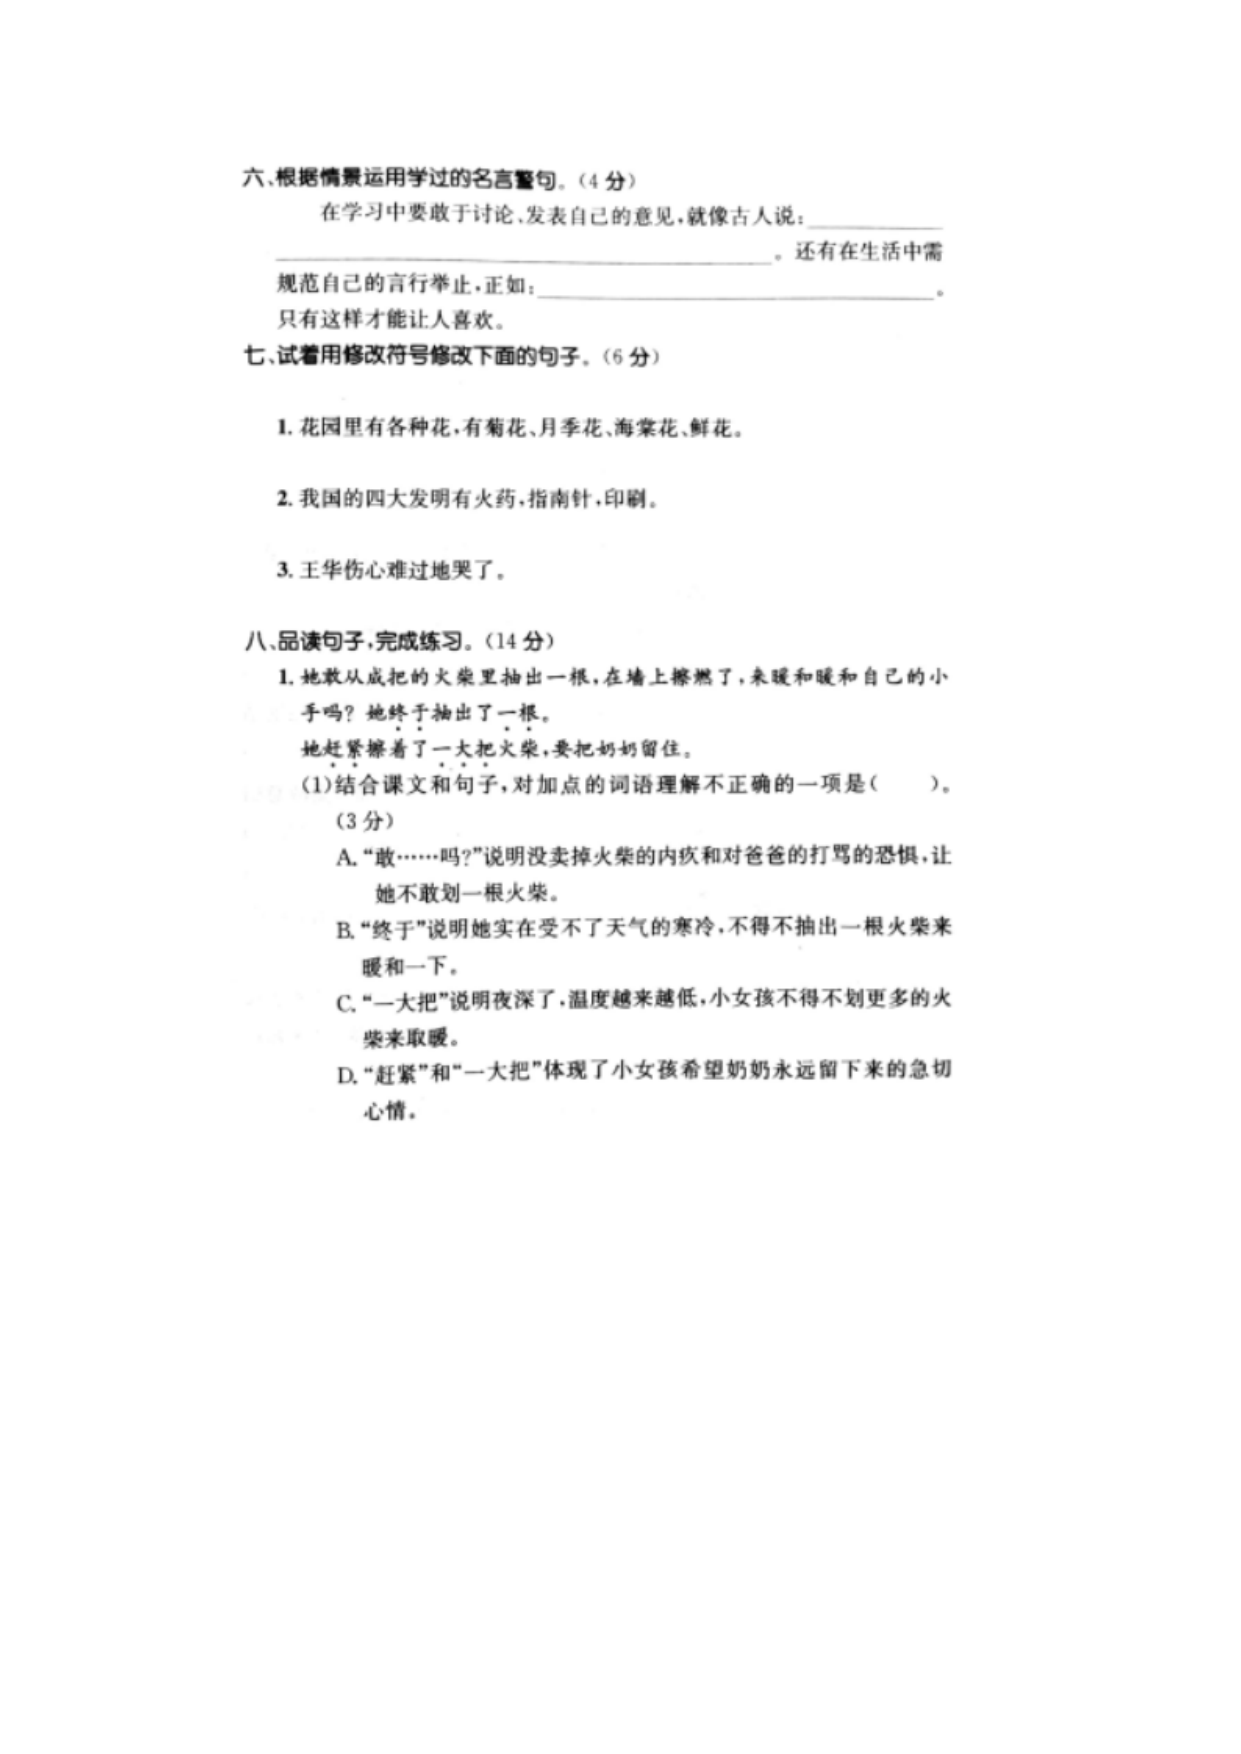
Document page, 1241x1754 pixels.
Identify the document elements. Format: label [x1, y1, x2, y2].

picture [223, 162, 1017, 1169]
